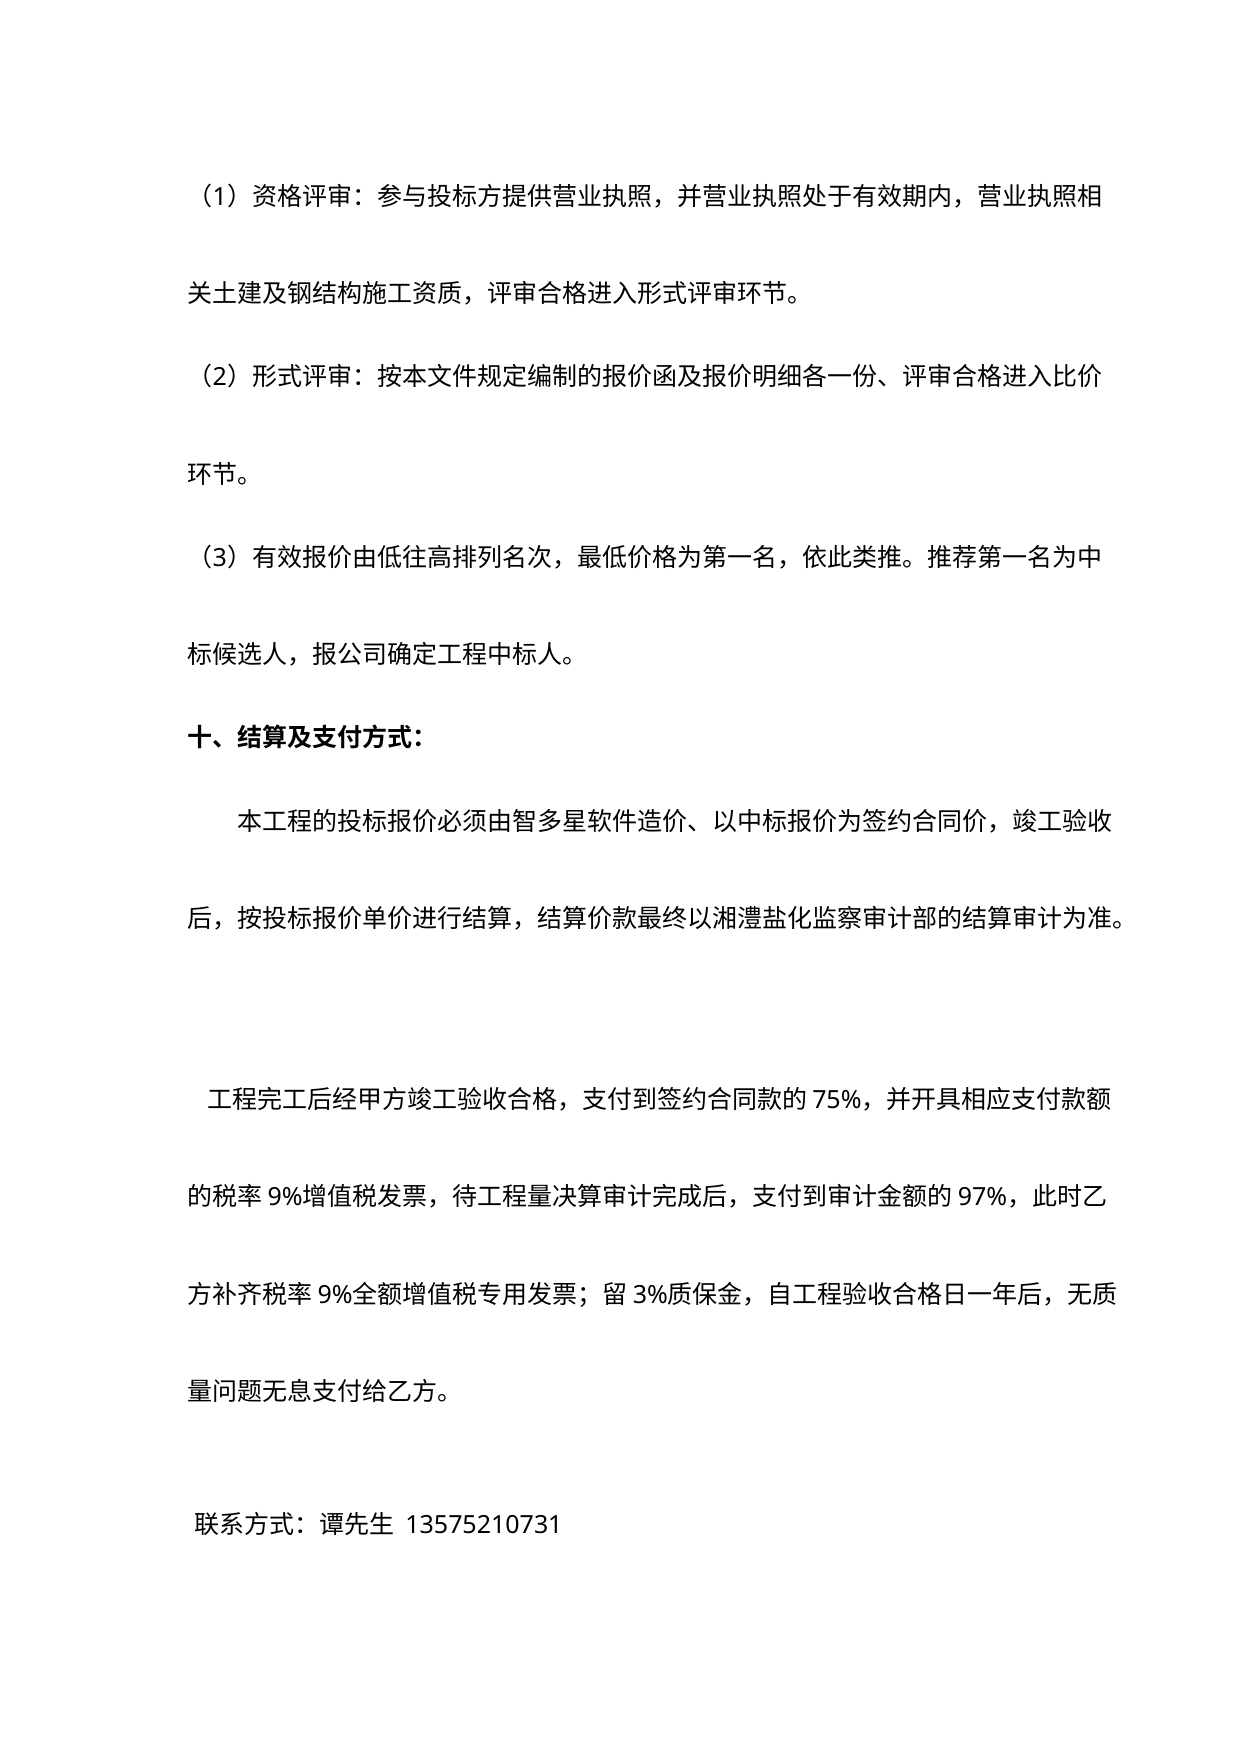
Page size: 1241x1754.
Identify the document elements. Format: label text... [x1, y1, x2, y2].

text （2）形式评审：按本文件规定编制的报价函及报价明细各一份、评审合格进入比价环节。 [187, 342, 1122, 505]
text 联系方式：谭先生 13575210731 [187, 1490, 1122, 1555]
text （1）资格评审：参与投标方提供营业执照，并营业执照处于有效期内，营业执照相关土建及钢结构施工资质，评审合格进入形式评审环节。 [187, 162, 1122, 324]
text 本工程的投标报价必须由智多星软件造价、以中标报价为签约合同价，竣工验收后，按投标报价单价进行结算，结算价款最终以湘澧盐化监察审计部的结算审计为准。 [187, 787, 1122, 1047]
text （3）有效报价由低往高排列名次，最低价格为第一名，依此类推。推荐第一名为中标候选人，报公司确定工程中标人。 [187, 523, 1122, 685]
text 十、结算及支付方式： [187, 703, 1122, 768]
text 工程完工后经甲方竣工验收合格，支付到签约合同款的75%，并开具相应支付款额的税率9%增值税发票，待工程量决算审计完成后，支付到审计金额的97%，此时乙方补齐税率9%全额增值税专用发票；留3%质保金，自工程验收合格日一年后，无质量问题无息支付给乙方。 [187, 1065, 1122, 1422]
